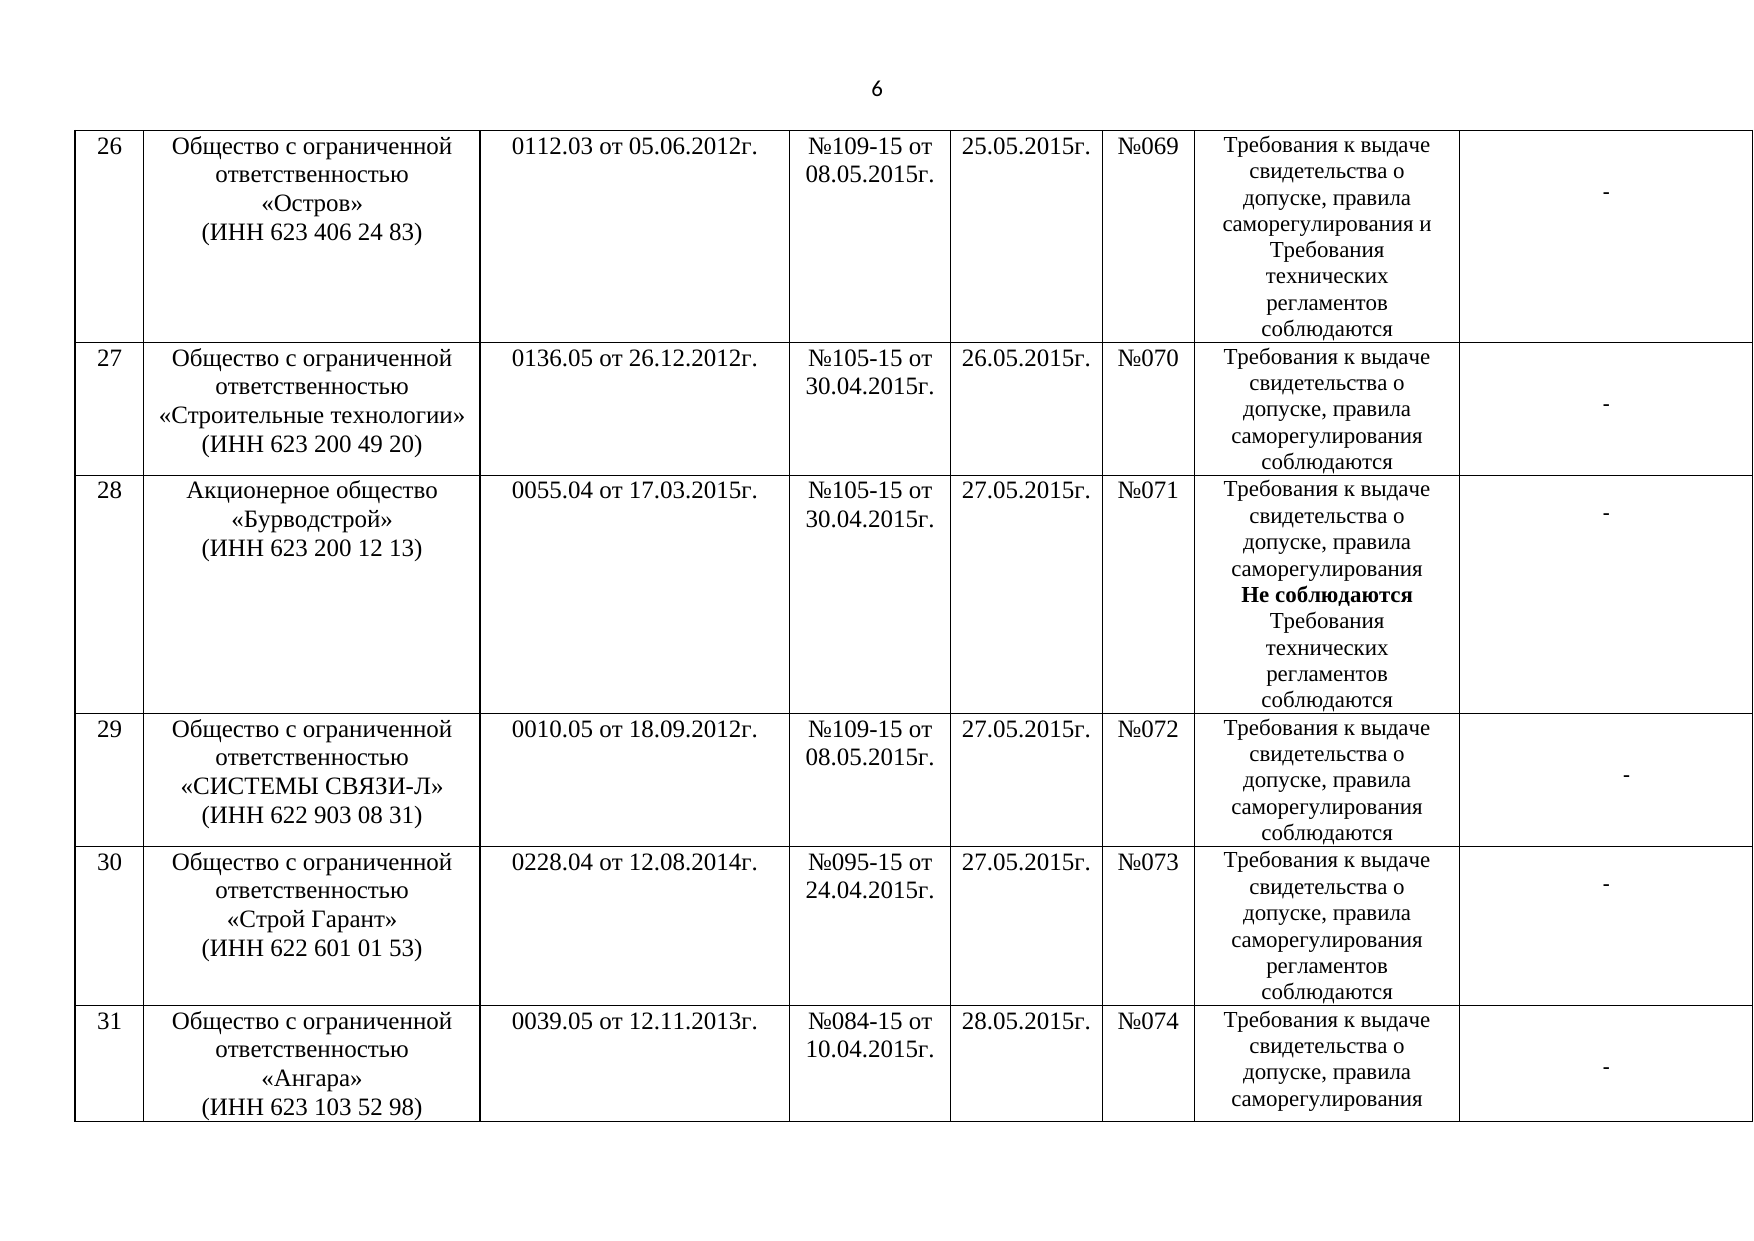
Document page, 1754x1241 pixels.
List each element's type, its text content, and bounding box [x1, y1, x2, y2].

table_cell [481, 1006, 789, 1121]
table_cell 26 [76, 131, 143, 342]
table_cell - [1460, 131, 1752, 342]
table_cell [790, 1006, 950, 1121]
table_cell 25.05.2015г. [951, 131, 1102, 342]
table_cell 27 [76, 343, 143, 474]
table_cell №105-15 от 30.04.2015г. [790, 476, 950, 713]
table_cell №070 [1103, 343, 1194, 474]
table_cell №095-15 от 24.04.2015г. [790, 847, 950, 1005]
table_cell Общество с ограниченной ответственностью «СИСТЕМЫ СВЯЗИ-Л» (ИНН 622 903 08 31) [144, 714, 479, 846]
table_cell 28.05.2015г. [951, 1006, 1102, 1121]
table_cell Требования к выдаче свидетельства о допуске, правила саморегулирования и Требования технических регламентов соблюдаются [1195, 131, 1459, 342]
table_cell №073 [1103, 847, 1194, 1005]
table_cell 27.05.2015г. [951, 847, 1102, 1005]
table_cell №109-15 от 08.05.2015г. [790, 714, 950, 846]
table_cell - [1460, 1006, 1752, 1121]
table_cell Требования к выдаче свидетельства о допуске, правила саморегулирования соблюдаются [1195, 714, 1459, 846]
table_cell Общество с ограниченной ответственностью «Строительные технологии» (ИНН 623 200 49 20) [144, 343, 479, 474]
table_cell Акционерное общество «Бурводстрой» (ИНН 623 200 12 13) [144, 476, 479, 713]
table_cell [1195, 1006, 1459, 1121]
table_cell №071 [1103, 476, 1194, 713]
table_cell 31 [76, 1006, 143, 1121]
table_cell 0010.05 от 18.09.2012г. [481, 714, 789, 846]
table_cell №109-15 от 08.05.2015г. [790, 131, 950, 342]
table_cell №069 [1103, 131, 1194, 342]
table_cell - [1460, 343, 1752, 474]
table_cell 27.05.2015г. [951, 476, 1102, 713]
table_cell 0055.04 от 17.03.2015г. [481, 476, 789, 713]
table_cell №072 [1103, 714, 1194, 846]
table_cell 0112.03 от 05.06.2012г. [481, 131, 789, 342]
table_cell Требования к выдаче свидетельства о допуске, правила саморегулирования регламентов соблюдаются [1195, 847, 1459, 1005]
table_cell 26.05.2015г. [951, 343, 1102, 474]
table_cell 0136.05 от 26.12.2012г. [481, 343, 789, 474]
table_cell - [1460, 714, 1752, 846]
table_cell 30 [76, 847, 143, 1005]
table_cell 28 [76, 476, 143, 713]
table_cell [144, 1006, 479, 1121]
table_cell - [1460, 847, 1752, 1005]
table_cell Требования к выдаче свидетельства о допуске, правила саморегулирования Не соблюдаются Требования технических регламентов соблюдаются [1195, 476, 1459, 713]
table_cell 29 [76, 714, 143, 846]
table_cell - [1460, 476, 1752, 713]
table_cell 27.05.2015г. [951, 714, 1102, 846]
table_cell Требования к выдаче свидетельства о допуске, правила саморегулирования соблюдаются [1195, 343, 1459, 474]
table_cell 0228.04 от 12.08.2014г. [481, 847, 789, 1005]
table_cell Общество с ограниченной ответственностью «Остров» (ИНН 623 406 24 83) [144, 131, 479, 342]
table_cell №074 [1103, 1006, 1194, 1121]
table_cell Общество с ограниченной ответственностью «Строй Гарант» (ИНН 622 601 01 53) [144, 847, 479, 1005]
table_cell №105-15 от 30.04.2015г. [790, 343, 950, 474]
